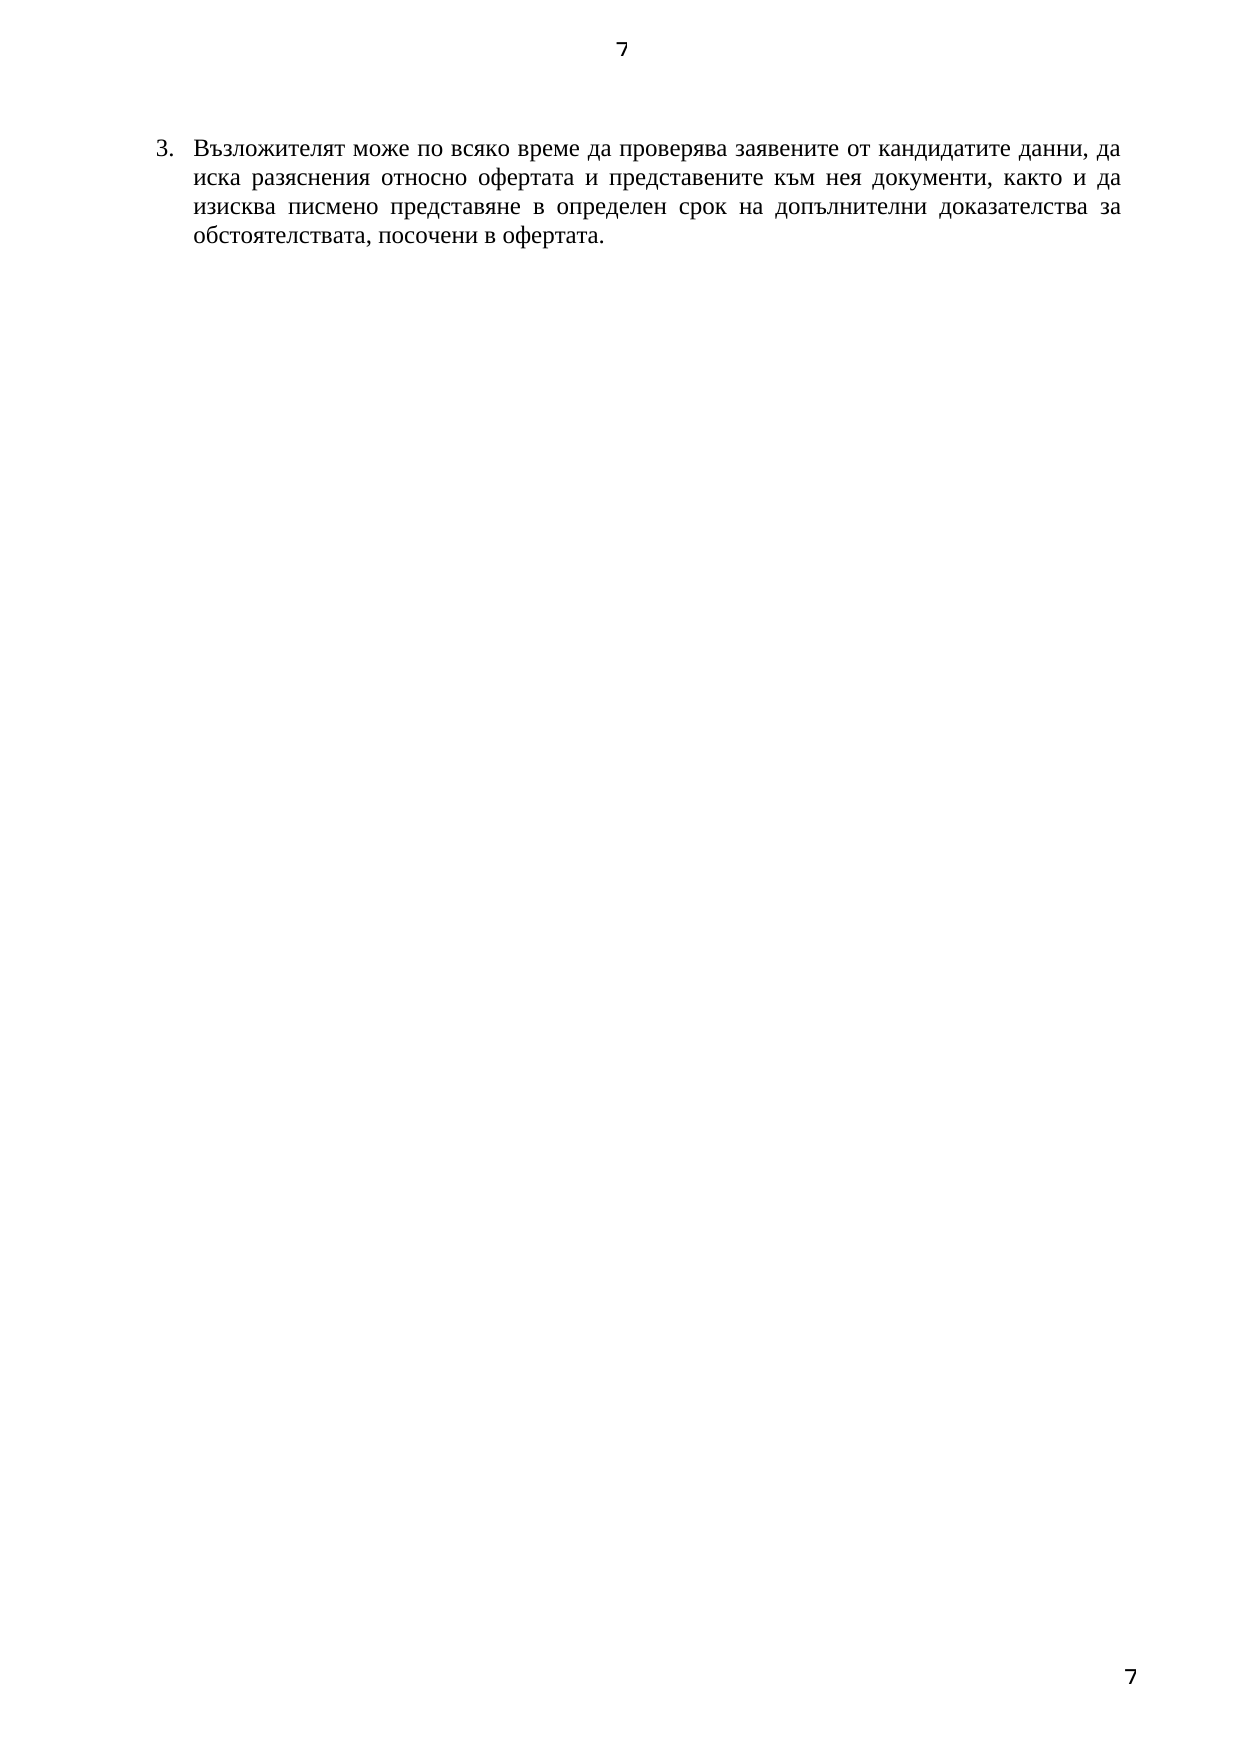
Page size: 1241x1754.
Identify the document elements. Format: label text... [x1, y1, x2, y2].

list Възложителят може по всяко време да проверява заявените от кандидатите данни, да иска разяснения относно офертата и представените към нея документи, както и да изисква писмено представяне в определен срок на допълнителни доказателства за обстоятелствата, посочени в офертата. [156, 133, 1122, 248]
